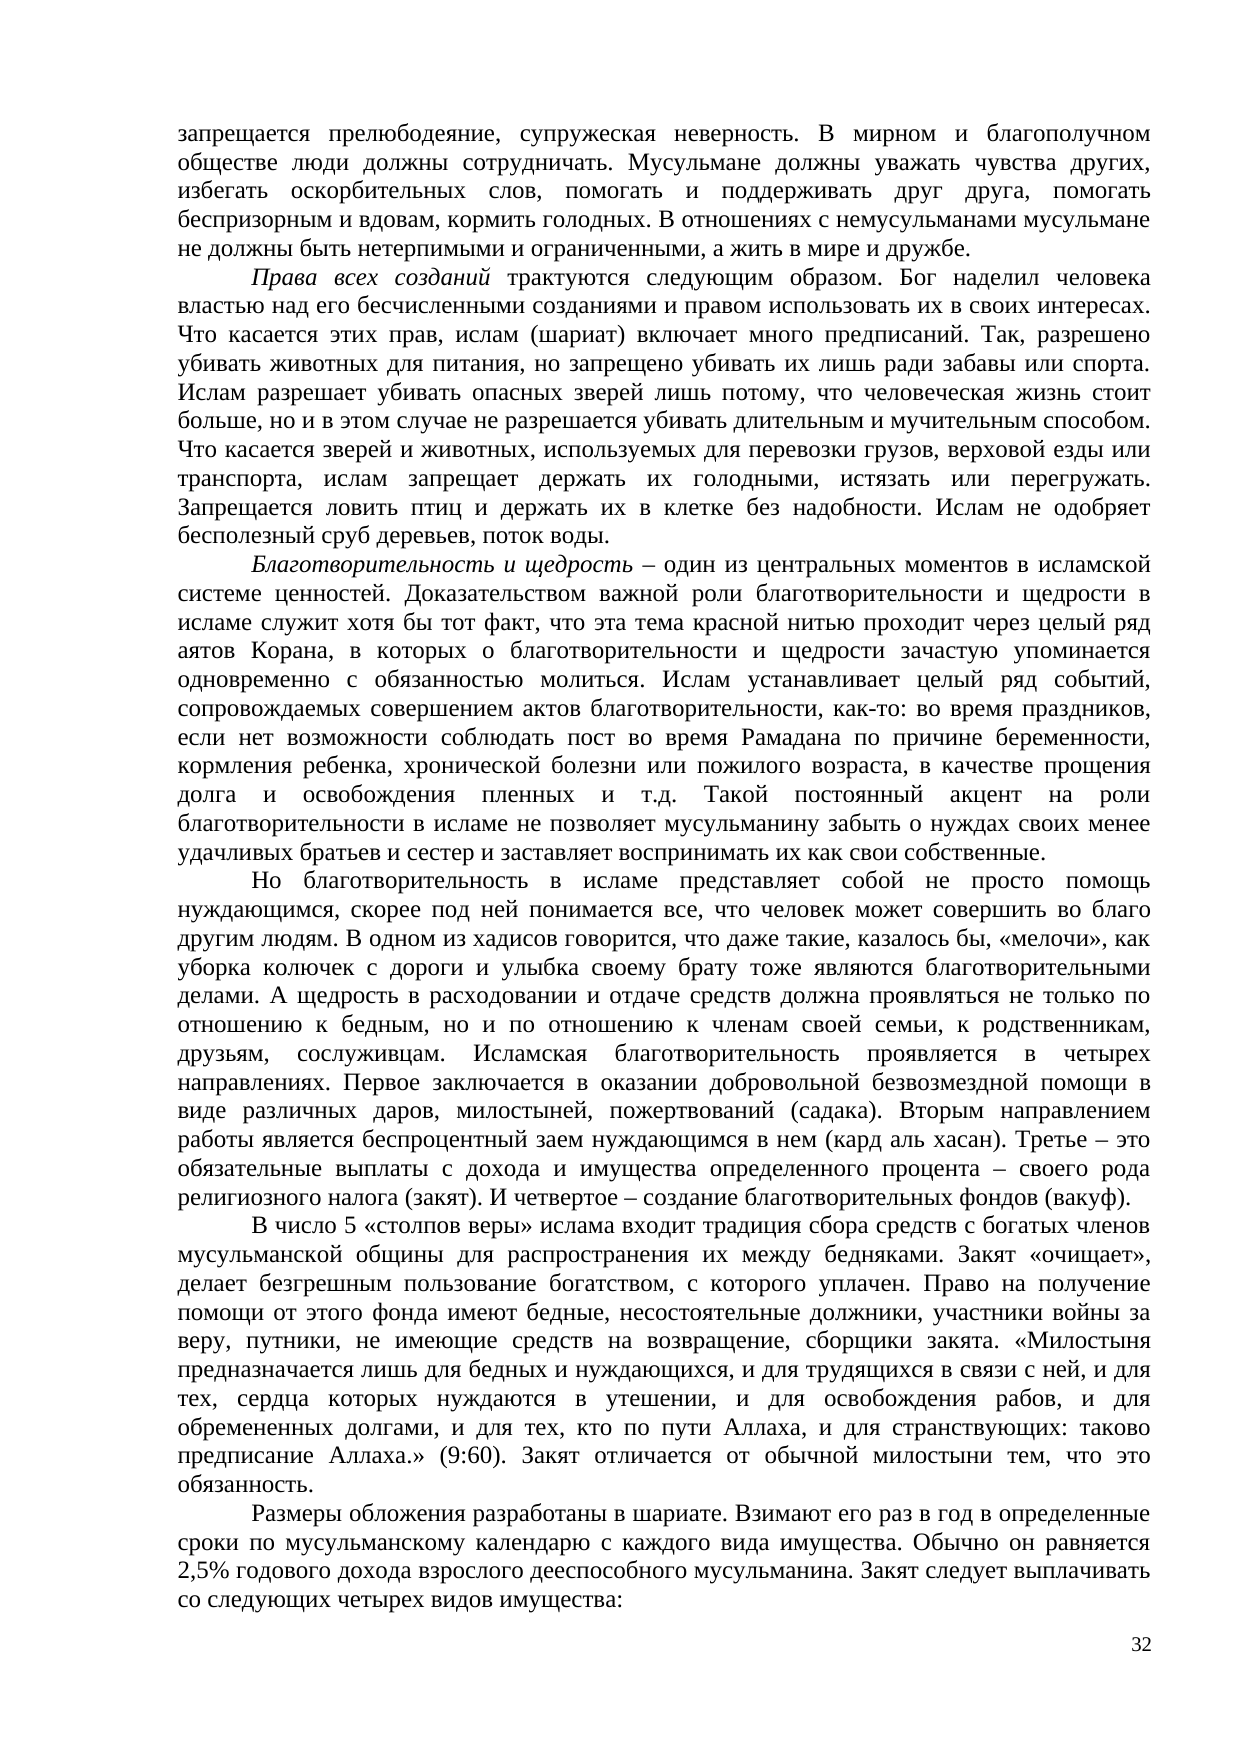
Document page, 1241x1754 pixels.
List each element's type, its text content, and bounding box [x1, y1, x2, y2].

text Но благотворительность в исламе представляет собой не просто помощь нуждающимся, скорее под ней понимается все, что человек может совершить во благо другим людям. В одном из хадисов говорится, что даже такие, казалось бы, «мелочи», как уборка колючек с дороги и улыбка своему брату тоже являются благотворительными делами. А щедрость в расходовании и отдаче средств должна проявляться не только по отношению к бедным, но и по отношению к членам своей семьи, к родственникам, друзьям, сослуживцам. Исламская благотворительность проявляется в четырех направлениях. Первое заключается в оказании добровольной безвозмездной помощи в виде различных даров, милостыней, пожертвований (садака). Вторым направлением работы является беспроцентный заем нуждающимся в нем (кард аль хасан). Третье – это обязательные выплаты с дохода и имущества определенного процента – своего рода религиозного налога (закят). И четвертое – создание благотворительных фондов (вакуф). [177, 866, 1152, 1211]
text В число 5 «столпов веры» ислама входит традиция сбора средств с богатых членов мусульманской общины для распространения их между бедняками. Закят «очищает», делает безгрешным пользование богатством, с которого уплачен. Право на получение помощи от этого фонда имеют бедные, несостоятельные должники, участники войны за веру, путники, не имеющие средств на возвращение, сборщики закята. «Милостыня предназначается лишь для бедных и нуждающихся, и для трудящихся в связи с ней, и для тех, сердца которых нуждаются в утешении, и для освобождения рабов, и для обремененных долгами, и для тех, кто по пути Аллаха, и для странствующих: таково предписание Аллаха.» (9:60). Закят отличается от обычной милостыни тем, что это обязанность. [177, 1211, 1152, 1498]
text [177, 118, 1152, 262]
text Размеры обложения разработаны в шариате. Взимают его раз в год в определенные сроки по мусульманскому календарю с каждого вида имущества. Обычно он равняется 2,5% годового дохода взрослого дееспособного мусульманина. Закят следует выплачивать со следующих четырех видов имущества: [177, 1498, 1152, 1613]
text Права всех созданий трактуются следующим образом. Бог наделил человека властью над его бесчисленными созданиями и правом использовать их в своих интересах. Что касается этих прав, ислам (шариат) включает много предписаний. Так, разрешено убивать животных для питания, но запрещено убивать их лишь ради забавы или спорта. Ислам разрешает убивать опасных зверей лишь потому, что человеческая жизнь стоит больше, но и в этом случае не разрешается убивать длительным и мучительным способом. Что касается зверей и животных, используемых для перевозки грузов, верховой езды или транспорта, ислам запрещает держать их голодными, истязать или перегружать. Запрещается ловить птиц и держать их в клетке без надобности. Ислам не одобряет бесполезный сруб деревьев, поток воды. [177, 262, 1152, 549]
text Благотворительность и щедрость – один из центральных моментов в исламской системе ценностей. Доказательством важной роли благотворительности и щедрости в исламе служит хотя бы тот факт, что эта тема красной нитью проходит через целый ряд аятов Корана, в которых о благотворительности и щедрости зачастую упоминается одновременно с обязанностью молиться. Ислам устанавливает целый ряд событий, сопровождаемых совершением актов благотворительности, как-то: во время праздников, если нет возможности соблюдать пост во время Рамадана по причине беременности, кормления ребенка, хронической болезни или пожилого возраста, в качестве прощения долга и освобождения пленных и т.д. Такой постоянный акцент на роли благотворительности в исламе не позволяет мусульманину забыть о нуждах своих менее удачливых братьев и сестер и заставляет воспринимать их как свои собственные. [177, 549, 1152, 866]
